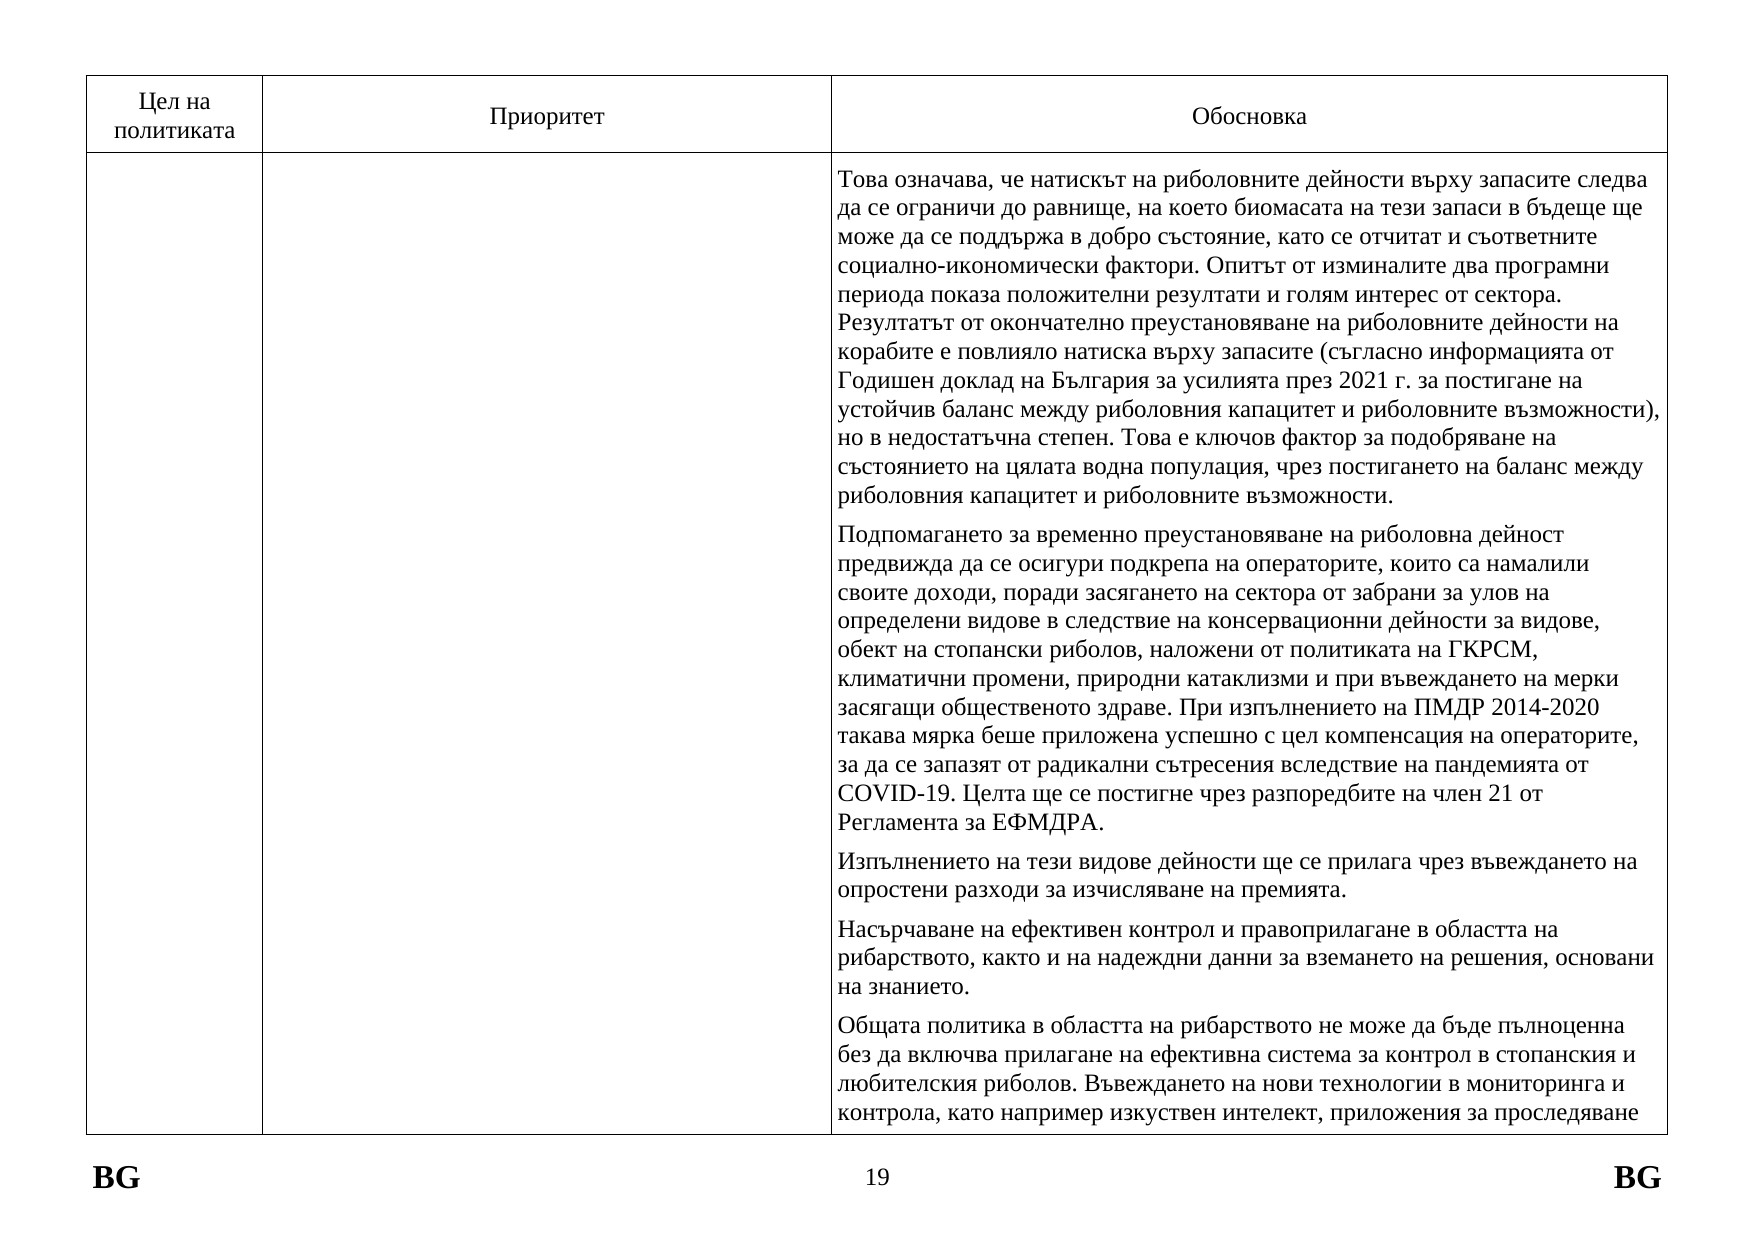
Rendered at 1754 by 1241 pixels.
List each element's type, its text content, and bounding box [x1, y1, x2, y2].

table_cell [832, 153, 1667, 1134]
table_header [notranslate]Обосновка[/notranslate] [832, 76, 1667, 152]
table_header [notranslate]Приоритет[/notranslate] [263, 76, 831, 152]
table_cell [87, 153, 262, 1134]
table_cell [263, 153, 831, 1134]
table_header [notranslate]Цел на политиката[/notranslate] [87, 76, 262, 152]
